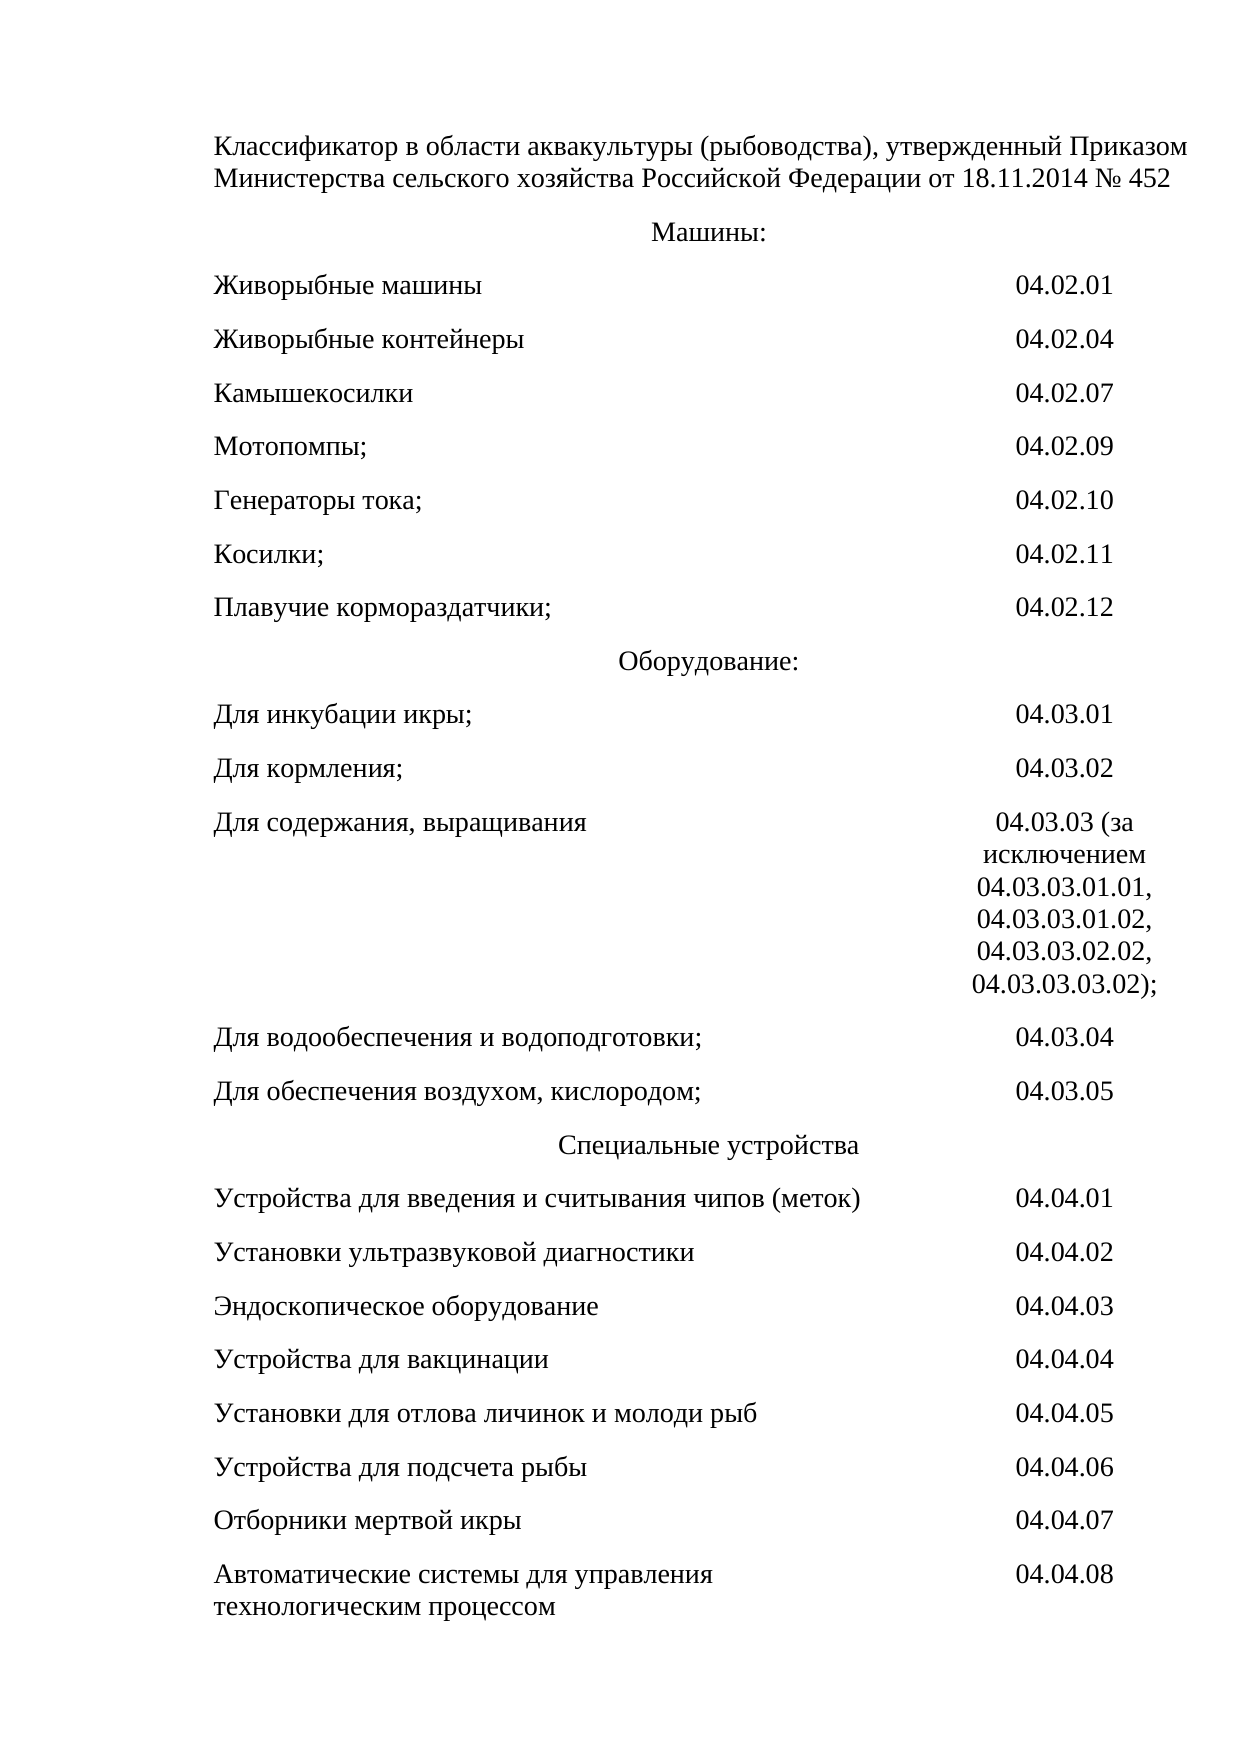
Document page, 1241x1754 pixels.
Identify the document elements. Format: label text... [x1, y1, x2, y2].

table_cell 04.04.02 [918, 1225, 1211, 1278]
table_cell Живорыбные машины [207, 258, 918, 311]
table_cell 04.02.04 [918, 311, 1211, 365]
table_cell 04.04.06 [918, 1439, 1211, 1493]
table_cell 04.03.02 [918, 741, 1211, 794]
table_cell 04.04.03 [918, 1278, 1211, 1332]
table_cell Отборники мертвой икры [207, 1493, 918, 1546]
table_cell Косилки; [207, 526, 918, 580]
table_cell 04.04.08 [918, 1546, 1211, 1632]
table_cell Плавучие кормораздатчики; [207, 580, 918, 633]
table_cell Генераторы тока; [207, 473, 918, 526]
table_cell 04.03.04 [918, 1010, 1211, 1063]
table_cell 04.03.01 [918, 687, 1211, 741]
table_cell 04.04.05 [918, 1385, 1211, 1439]
table_cell Специальные устройства [207, 1117, 1211, 1171]
table_cell 04.02.01 [918, 258, 1211, 311]
table_cell Мотопомпы; [207, 419, 918, 472]
table_cell Для водообеспечения и водоподготовки; [207, 1010, 918, 1063]
table_cell Машины: [207, 204, 1211, 258]
table_cell 04.02.10 [918, 473, 1211, 526]
table_cell Устройства для введения и считывания чипов (меток) [207, 1171, 918, 1224]
table_cell 04.04.04 [918, 1332, 1211, 1385]
table_cell 04.03.03 (за исключением 04.03.03.01.01, 04.03.03.01.02, 04.03.03.02.02, 04.03.03.03.02); [918, 794, 1211, 1010]
table_cell Установки ультразвуковой диагностики [207, 1225, 918, 1278]
table_cell 04.02.12 [918, 580, 1211, 633]
table_cell Автоматические системы для управления технологическим процессом [207, 1546, 918, 1632]
table_cell 04.02.07 [918, 365, 1211, 419]
table_cell 04.02.11 [918, 526, 1211, 580]
table_cell Оборудование: [207, 633, 1211, 687]
table_cell Для кормления; [207, 741, 918, 794]
table_cell 04.03.05 [918, 1064, 1211, 1117]
table_cell Эндоскопическое оборудование [207, 1278, 918, 1332]
table_cell 04.04.01 [918, 1171, 1211, 1224]
table_cell Для инкубации икры; [207, 687, 918, 741]
table_cell 04.04.07 [918, 1493, 1211, 1546]
table_cell Камышекосилки [207, 365, 918, 419]
table_cell Классификатор в области аквакультуры (рыбоводства), утвержденный Приказом Министерства сельского хозяйства Российской Федерации от 18.11.2014 № 452 [207, 118, 1211, 204]
table_cell Живорыбные контейнеры [207, 311, 918, 365]
table_cell Устройства для подсчета рыбы [207, 1439, 918, 1493]
table_cell Установки для отлова личинок и молоди рыб [207, 1385, 918, 1439]
table_cell Устройства для вакцинации [207, 1332, 918, 1385]
table_cell Для содержания, выращивания [207, 794, 918, 1010]
table_cell 04.02.09 [918, 419, 1211, 472]
table_cell Для обеспечения воздухом, кислородом; [207, 1064, 918, 1117]
